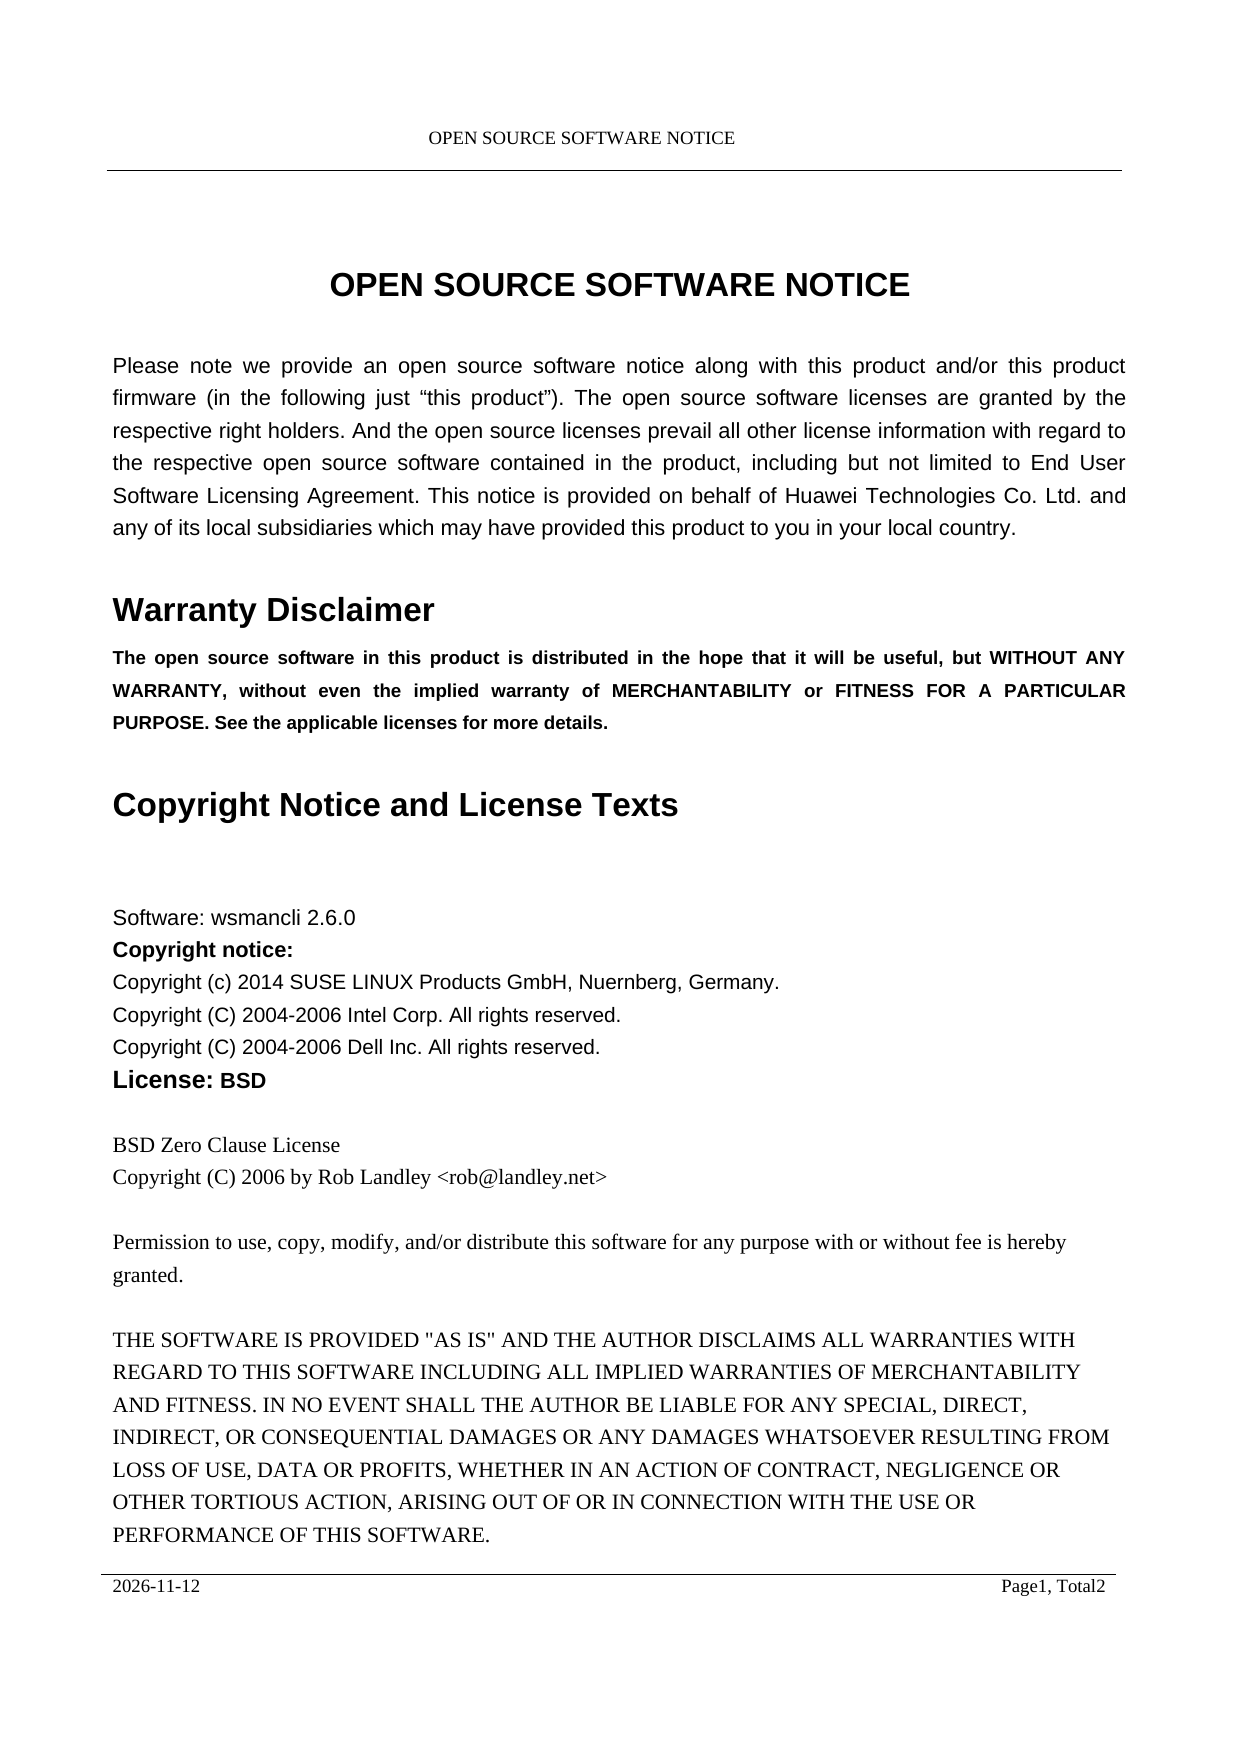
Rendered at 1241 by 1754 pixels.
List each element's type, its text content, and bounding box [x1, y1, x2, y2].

text Copyright Notice and License Texts [112, 771, 1128, 836]
text Copyright notice: [112, 933, 1128, 966]
text Warranty Disclaimer [112, 576, 1128, 641]
text Copyright (c) 2014 SUSE LINUX Products GmbH, Nuernberg, Germany. [112, 966, 1128, 998]
text Copyright (C) 2004-2006 Dell Inc. All rights reserved. [112, 1031, 1128, 1063]
text The open source software in this product is distributed in the hope that it will be useful, but WITHOUT ANY WARRANTY, without even the implied warranty of MERCHANTABILITY or FITNESS FOR A PARTICULAR PURPOSE. See the applicable licenses for more details. [112, 641, 1128, 739]
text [112, 1063, 1128, 1551]
text Please note we provide an open source software notice along with this product and/or this product firmware (in the following just “this product”). The open source software licenses are granted by the respective right holders. And the open source licenses prevail all other license information with regard to the respective open source software contained in the product, including but not limited to End User Software Licensing Agreement. This notice is provided on behalf of Huawei Technologies Co. Ltd. and any of its local subsidiaries which may have provided this product to you in your local country. [112, 349, 1128, 544]
text Copyright (C) 2004-2006 Intel Corp. All rights reserved. [112, 998, 1128, 1031]
text Software: wsmancli 2.6.0 [112, 901, 1128, 933]
text OPEN SOURCE SOFTWARE NOTICE [112, 251, 1128, 316]
